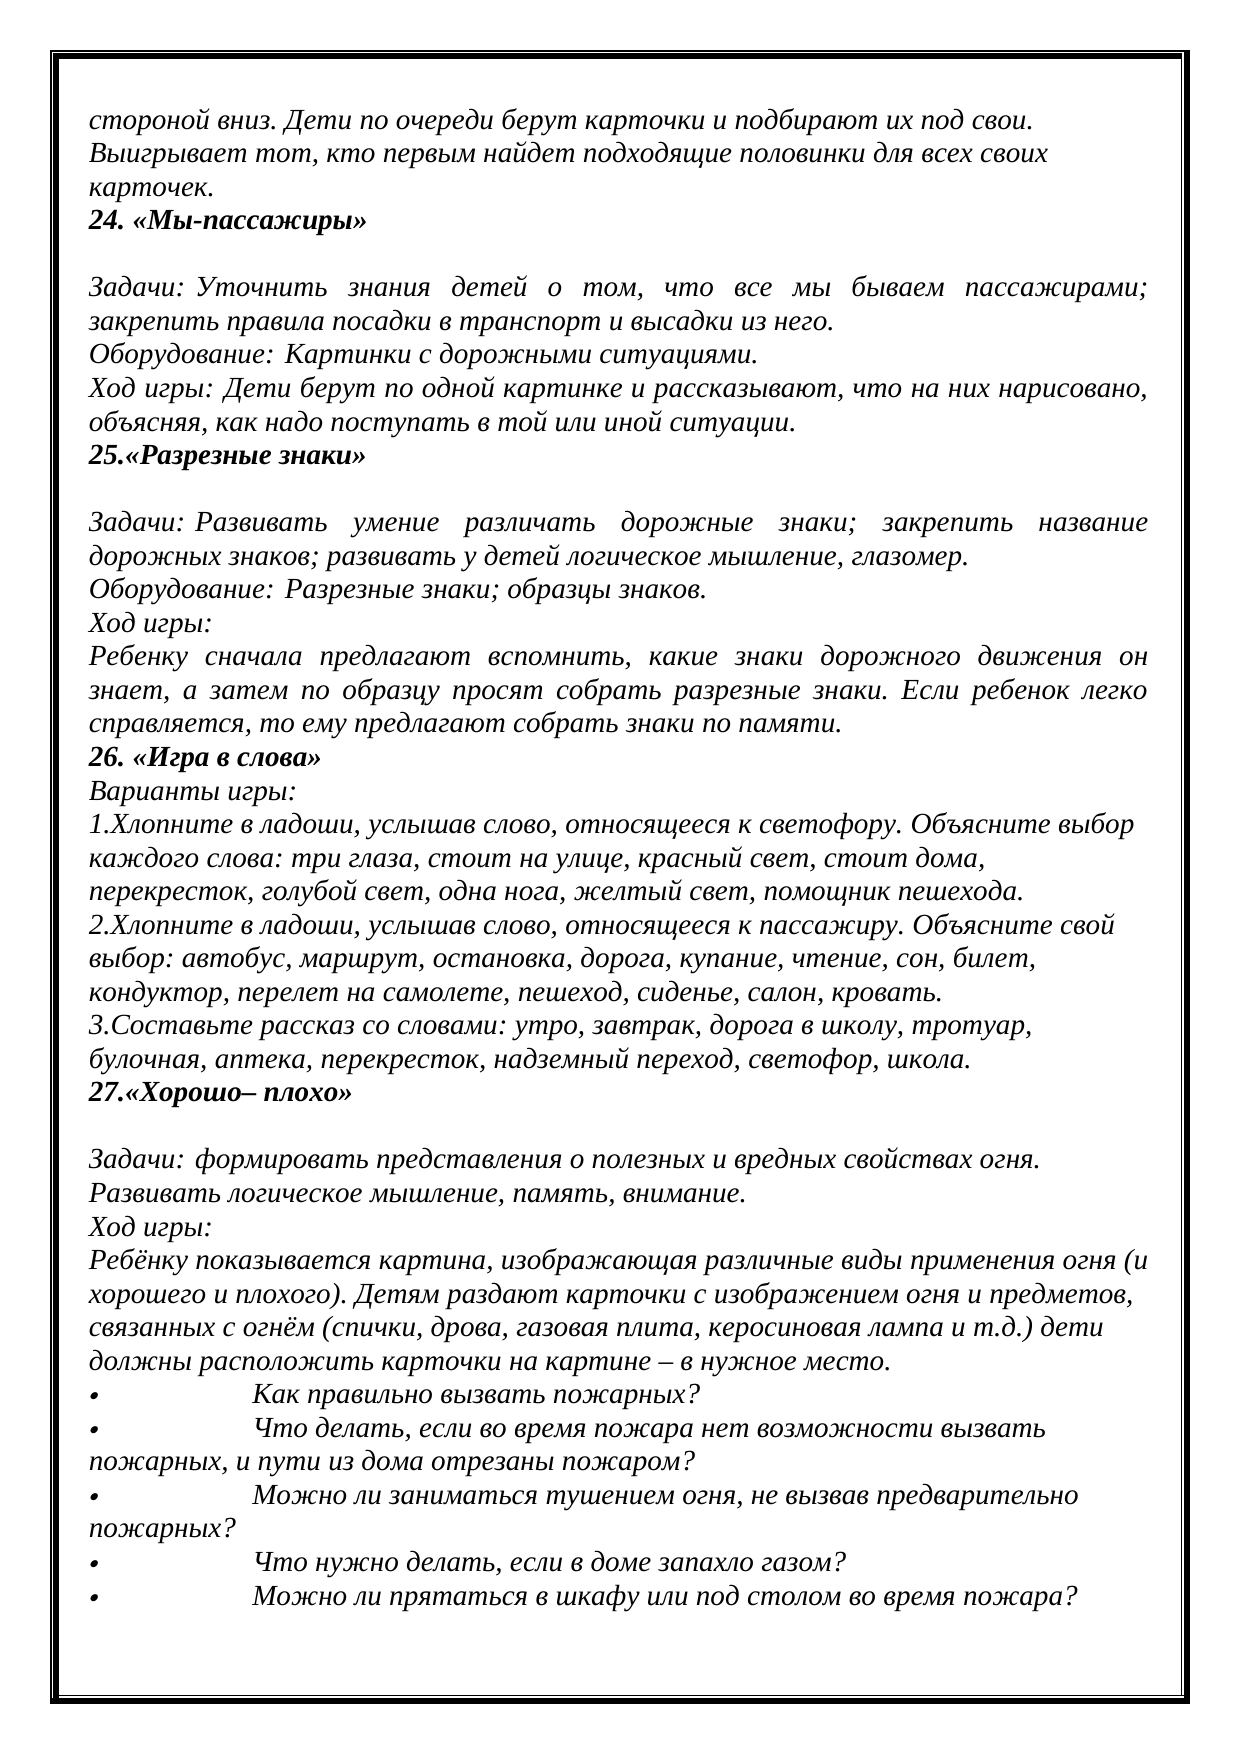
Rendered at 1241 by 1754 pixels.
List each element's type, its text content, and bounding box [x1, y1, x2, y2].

text Ход игры: [88, 605, 1152, 638]
text 3.Составьте рассказ со словами: утро, завтрак, дорога в школу, тротуар, булочная, аптека, перекресток, надземный переход, светофор, школа. [88, 1007, 1152, 1074]
list Как правильно вызвать пожарных? [88, 1376, 1152, 1410]
text 25.«Разрезные знаки» [88, 437, 1152, 471]
text Оборудование: Картинки с дорожными ситуациями. [88, 337, 1152, 370]
text Ход игры: [88, 1209, 1152, 1242]
text Задачи: формировать представления о полезных и вредных свойствах огня. Развивать логическое мышление, память, внимание. [88, 1142, 1152, 1209]
list Можно ли заниматься тушением огня, не вызвав предварительно пожарных? [88, 1477, 1152, 1544]
text Ребёнку показывается картина, изображающая различные виды применения огня (и хорошего и плохого). Детям раздают карточки с изображением огня и предметов, связанных с огнём (спички, дрова, газовая плита, керосиновая лампа и т.д.) дети должны расположить карточки на картине – в нужное место. [88, 1242, 1152, 1376]
list Можно ли прятаться в шкафу или под столом во время пожара? [88, 1578, 1152, 1611]
list Что делать, если во время пожара нет возможности вызвать пожарных, и пути из дома отрезаны пожаром? [88, 1410, 1152, 1477]
text 26. «Игра в слова» [88, 739, 1152, 773]
text Варианты игры: [88, 773, 1152, 806]
text Ход игры: Дети берут по одной картинке и рассказывают, что на них нарисовано, объясняя, как надо поступать в той или иной ситуации. [88, 370, 1152, 437]
text Оборудование: Разрезные знаки; образцы знаков. [88, 571, 1152, 605]
text 27.«Хорошо– плохо» [88, 1074, 1152, 1108]
text 1.Хлопните в ладоши, услышав слово, относящееся к светофору. Объясните выбор каждого слова: три глаза, стоит на улице, красный свет, стоит дома, перекресток, голубой свет, одна нога, желтый свет, помощник пешехода. [88, 806, 1152, 907]
text Задачи: Уточнить знания детей о том, что все мы бываем пассажирами; закрепить правила посадки в транспорт и высадки из него. [88, 269, 1152, 337]
text Задачи: Развивать умение различать дорожные знаки; закрепить название дорожных знаков; развивать у детей логическое мышление, глазомер. [88, 504, 1152, 571]
text 2.Хлопните в ладоши, услышав слово, относящееся к пассажиру. Объясните свой выбор: автобус, маршрут, остановка, дорога, купание, чтение, сон, билет, кондуктор, перелет на самолете, пешеход, сиденье, салон, кровать. [88, 907, 1152, 1007]
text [88, 102, 1152, 202]
text 24. «Мы-пассажиры» [88, 202, 1152, 236]
list Что нужно делать, если в доме запахло газом? [88, 1544, 1152, 1578]
text Ребенку сначала предлагают вспомнить, какие знаки дорожного движения он знает, а затем по образцу просят собрать разрезные знаки. Если ребенок легко справляется, то ему предлагают собрать знаки по памяти. [88, 638, 1152, 739]
